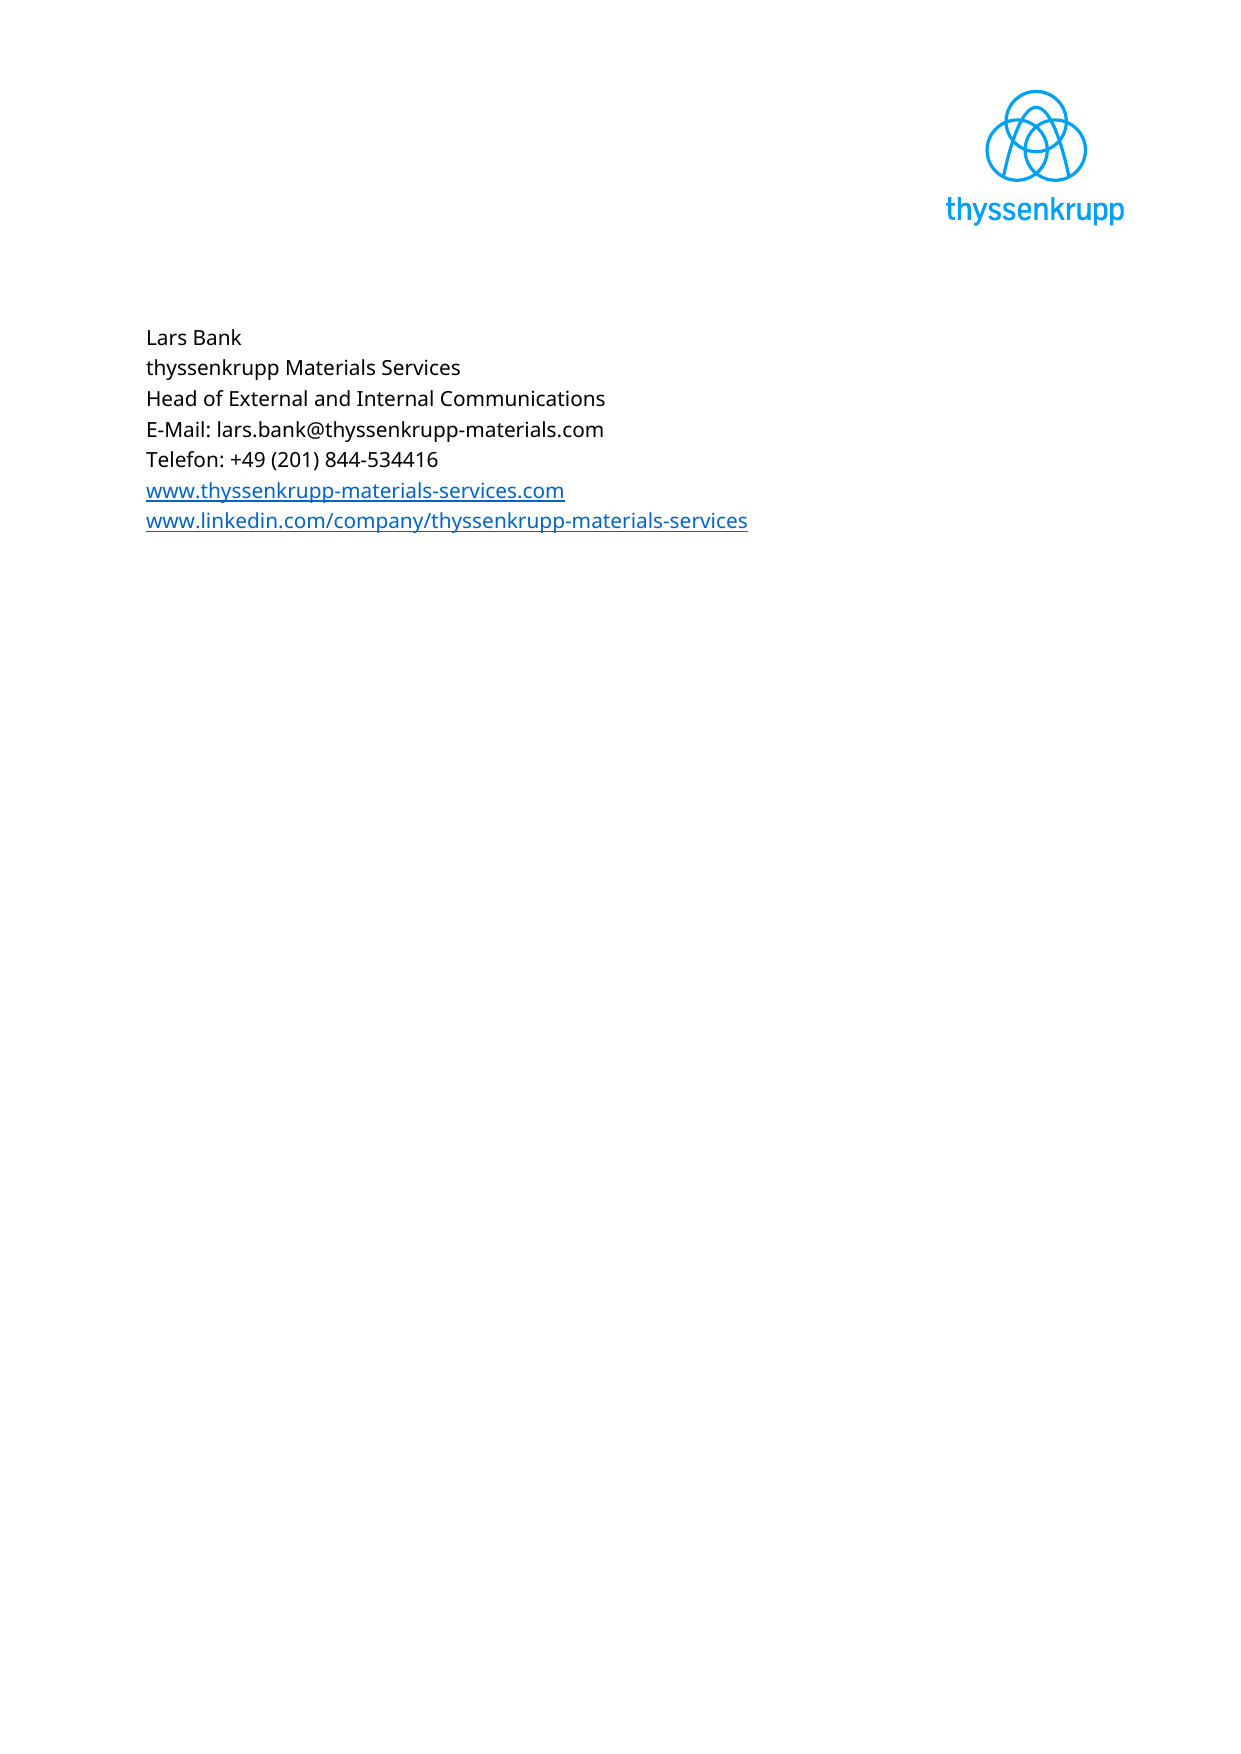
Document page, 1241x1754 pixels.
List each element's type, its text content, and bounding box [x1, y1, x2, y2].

text Lars Bank thyssenkrupp Materials Services Head of External and Internal Communications E-Mail: lars.bank@thyssenkrupp-materials.com Telefon: +49 (201) 844-534416 www.thyssenkrupp-materials-services.com www.linkedin.com/company/thyssenkrupp-materials-services [146, 323, 1004, 535]
